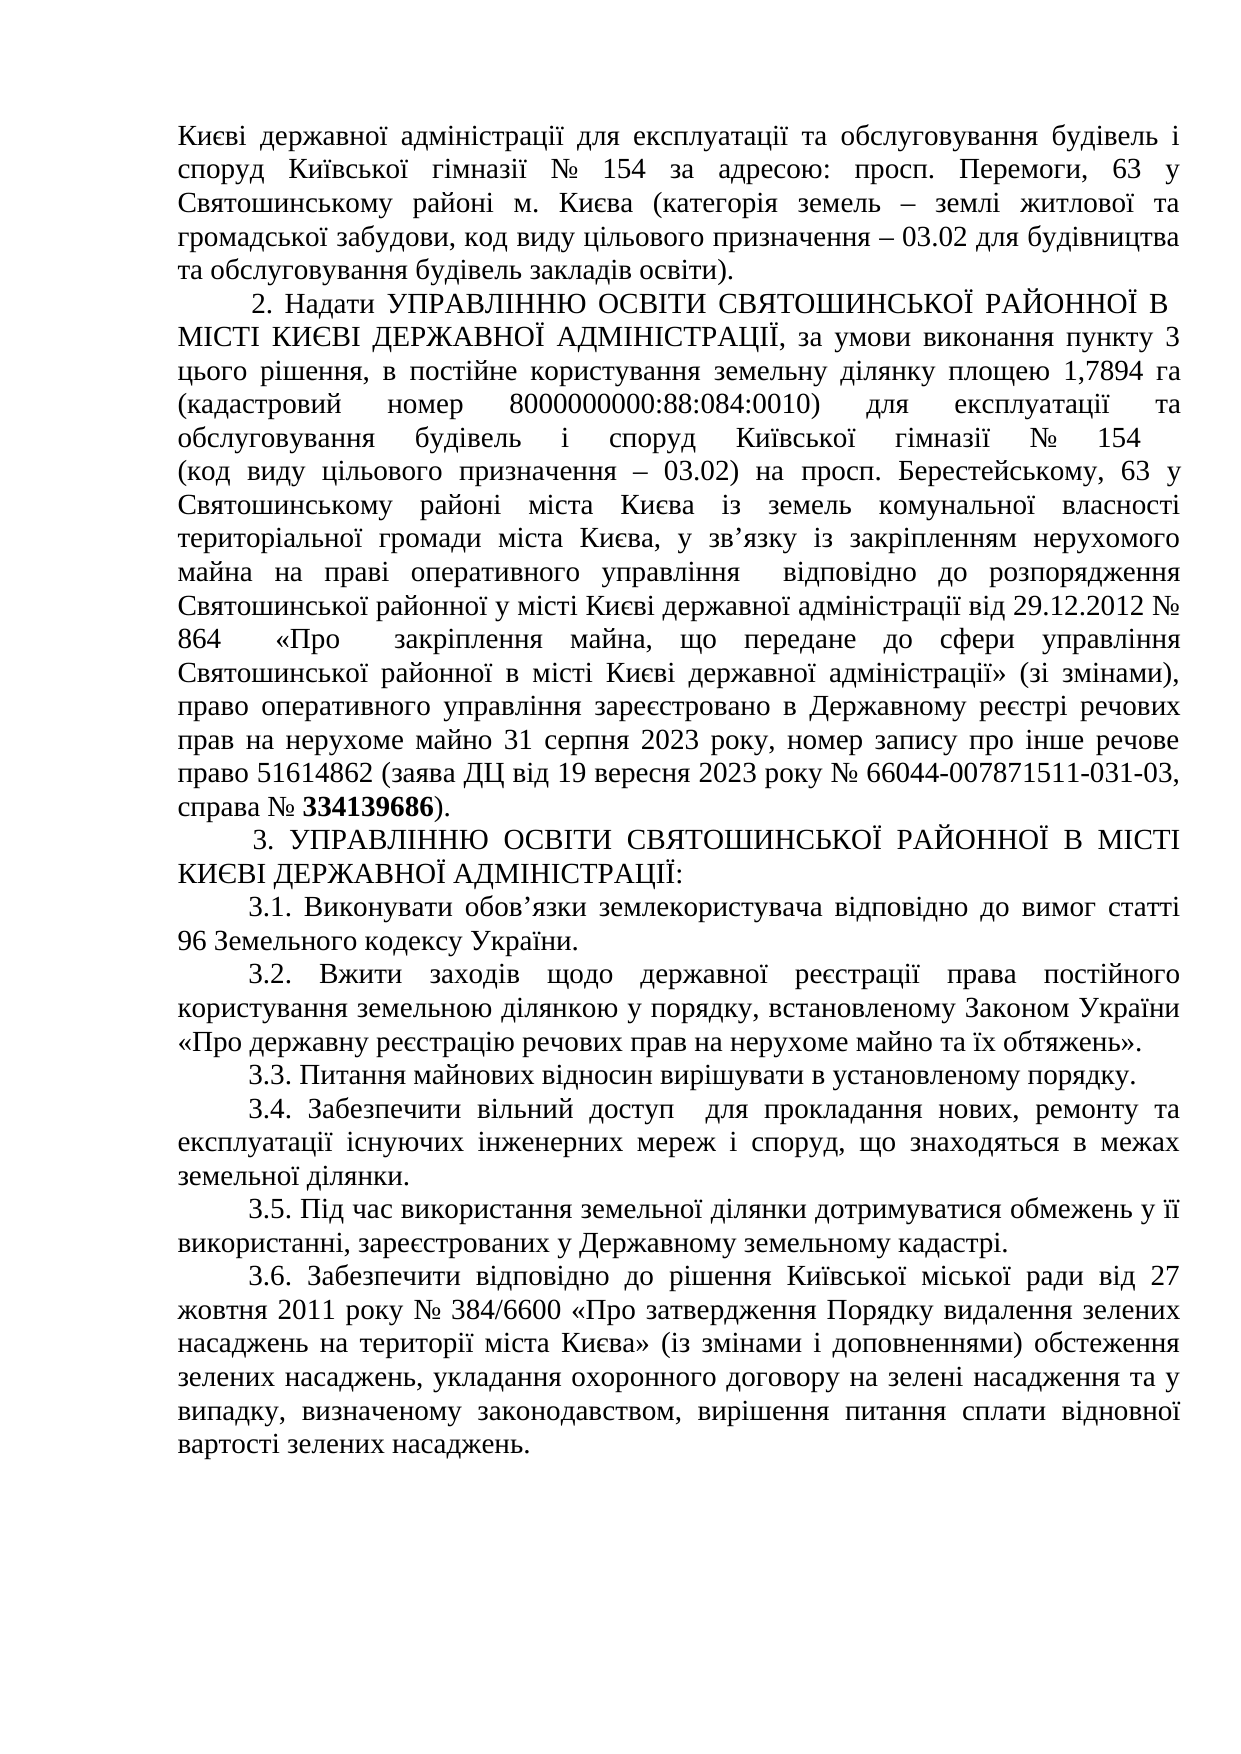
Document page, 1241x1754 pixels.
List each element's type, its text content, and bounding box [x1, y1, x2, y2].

text 3. УПРАВЛІННЮ ОСВІТИ СВЯТОШИНСЬКОЇ РАЙОННОЇ В МІСТІ КИЄВІ ДЕРЖАВНОЇ АДМІНІСТРАЦІЇ: [177, 822, 1181, 889]
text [177, 118, 1181, 286]
text 3.3. Питання майнових відносин вирішувати в установленому порядку. [177, 1057, 1181, 1091]
text 3.5. Під час використання земельної ділянки дотримуватися обмежень у її використанні, зареєстрованих у Державному земельному кадастрі. [177, 1191, 1181, 1258]
text 2. Надати УПРАВЛІННЮ ОСВІТИ СВЯТОШИНСЬКОЇ РАЙОННОЇ В МІСТІ КИЄВІ ДЕРЖАВНОЇ АДМІНІСТРАЦІЇ, за умови виконання пункту 3 цього рішення, в постійне користування земельну ділянку площею 1,7894 га (кадастровий номер 8000000000:88:084:0010) для експлуатації та обслуговування будівель і споруд Київської гімназії № 154 (код виду цільового призначення – 03.02) на просп. Берестейському, 63 у Святошинському районі міста Києва із земель комунальної власності територіальної громади міста Києва, у зв’язку із закріпленням нерухомого майна на праві оперативного управління відповідно до розпорядження Святошинської районної у місті Києві державної адміністрації від 29.12.2012 № 864 «Про закріплення майна, що передане до сфери управління Святошинської районної в місті Києві державної адміністрації» (зі змінами), право оперативного управління зареєстровано в Державному реєстрі речових прав на нерухоме майно 31 серпня 2023 року, номер запису про інше речове право 51614862 (заява ДЦ від 19 вересня 2023 року № 66044-007871511-031-03, справа № 334139686). [177, 286, 1181, 822]
text 3.4. Забезпечити вільний доступ для прокладання нових, ремонту та експлуатації існуючих інженерних мереж і споруд, що знаходяться в межах земельної ділянки. [177, 1091, 1181, 1191]
text 3.6. Забезпечити відповідно до рішення Київської міської ради від 27 жовтня 2011 року № 384/6600 «Про затвердження Порядку видалення зелених насаджень на території міста Києва» (із змінами і доповненнями) обстеження зелених насаджень, укладання охоронного договору на зелені насадження та у випадку, визначеному законодавством, вирішення питання сплати відновної вартості зелених насаджень. [177, 1258, 1181, 1460]
text 3.2. Вжити заходів щодо державної реєстрації права постійного користування земельною ділянкою у порядку, встановленому Законом України «Про державну реєстрацію речових прав на нерухоме майно та їх обтяжень». [177, 957, 1181, 1057]
text 3.1. Виконувати обов’язки землекористувача відповідно до вимог статті 96 Земельного кодексу України. [177, 889, 1181, 957]
